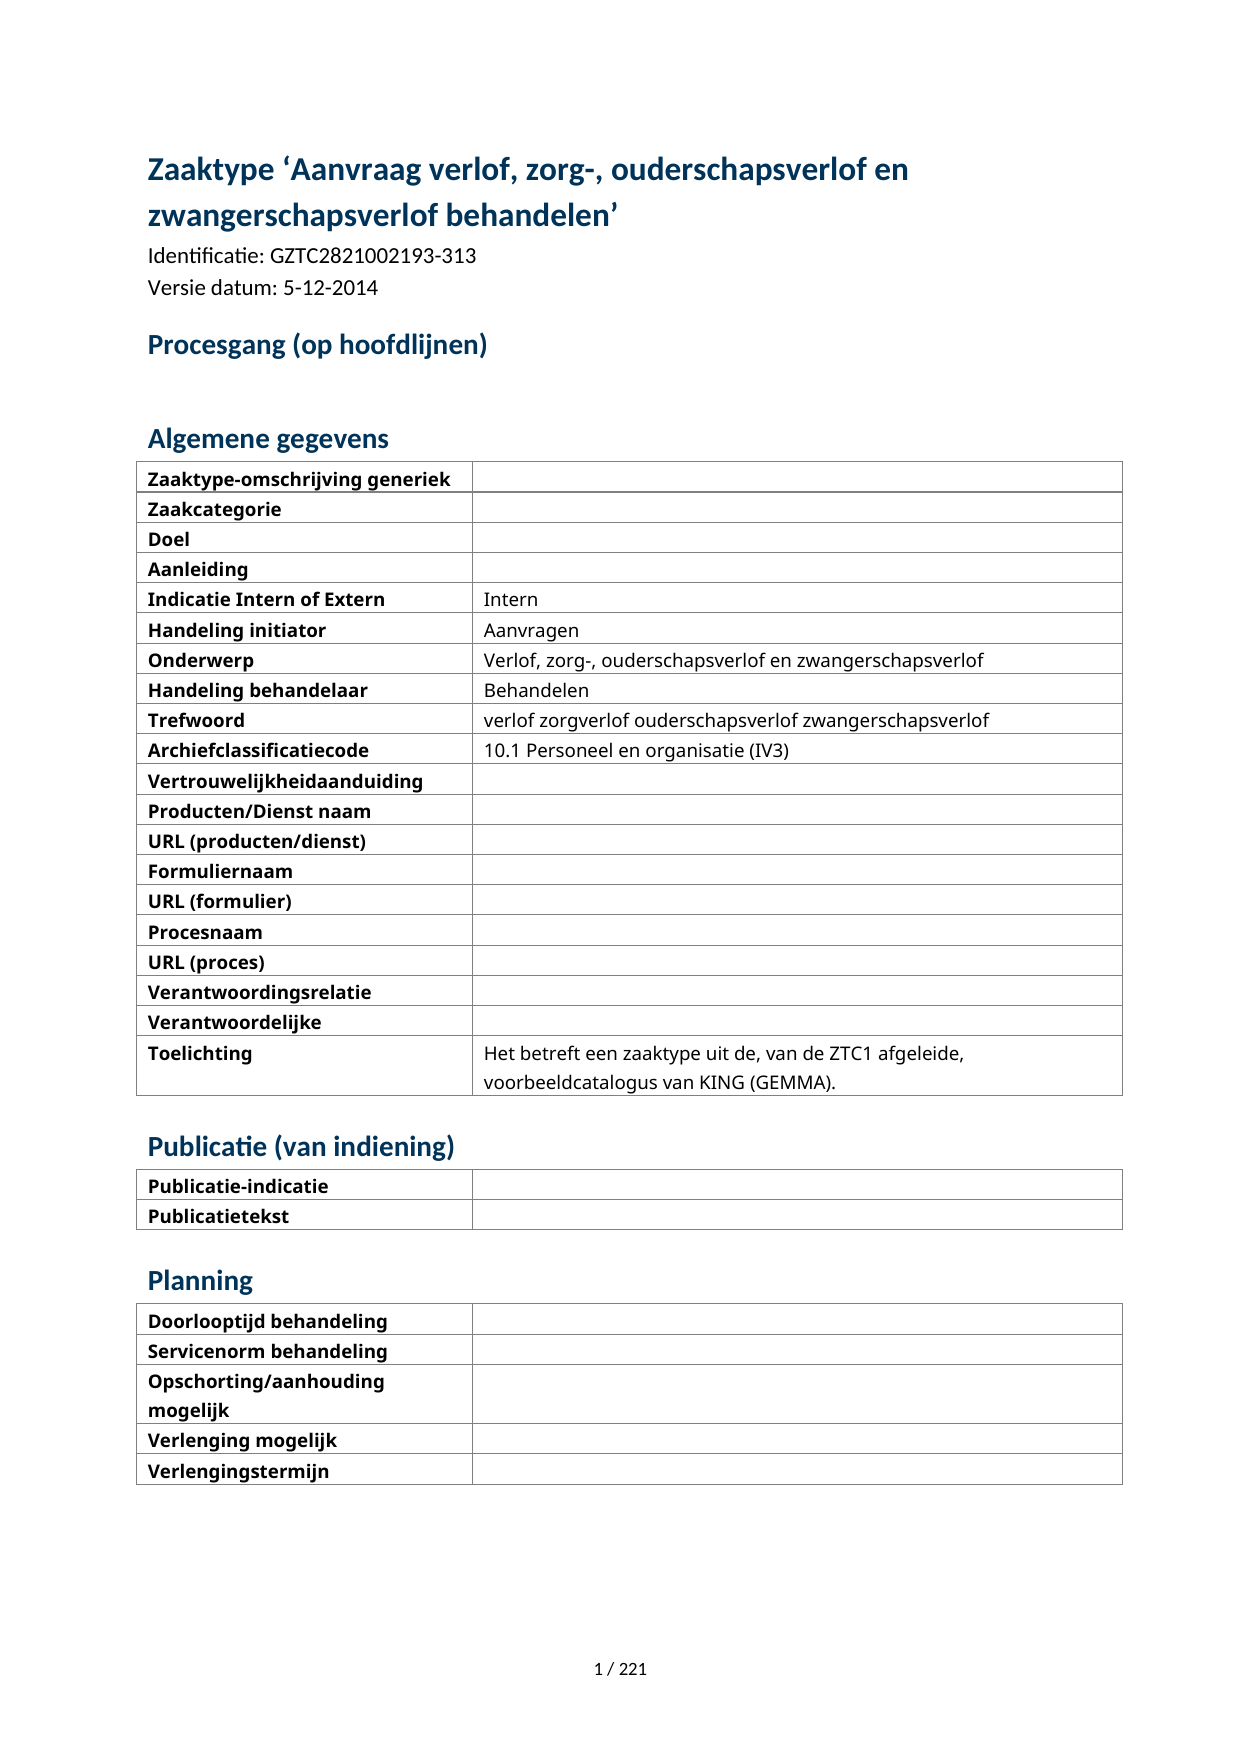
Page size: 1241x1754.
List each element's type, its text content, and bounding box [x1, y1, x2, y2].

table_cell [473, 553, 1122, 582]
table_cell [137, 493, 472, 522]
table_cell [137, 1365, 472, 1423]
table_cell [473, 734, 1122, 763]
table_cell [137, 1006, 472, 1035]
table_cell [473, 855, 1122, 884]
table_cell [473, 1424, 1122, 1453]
text <br />Planning [148, 1262, 1093, 1298]
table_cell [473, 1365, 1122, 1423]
text <br />Procesgang (op hoofdlijnen) [148, 326, 1093, 362]
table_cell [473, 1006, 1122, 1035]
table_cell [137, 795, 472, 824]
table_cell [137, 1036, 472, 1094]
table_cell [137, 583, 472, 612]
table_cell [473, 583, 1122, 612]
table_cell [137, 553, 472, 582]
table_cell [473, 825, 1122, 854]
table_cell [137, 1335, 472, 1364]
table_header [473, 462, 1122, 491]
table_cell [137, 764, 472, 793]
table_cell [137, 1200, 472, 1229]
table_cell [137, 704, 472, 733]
text <br />Algemene gegevens [148, 420, 1093, 456]
text <br />Publicatie (van indiening) [148, 1128, 1093, 1163]
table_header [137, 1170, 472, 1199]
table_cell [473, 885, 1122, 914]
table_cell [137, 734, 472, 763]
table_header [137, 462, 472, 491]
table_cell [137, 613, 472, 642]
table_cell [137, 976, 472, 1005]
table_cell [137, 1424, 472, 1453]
text Versie datum: 5-12-2014 [148, 273, 1093, 301]
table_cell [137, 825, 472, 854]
text Identificatie: GZTC2821002193-313 [148, 241, 1093, 269]
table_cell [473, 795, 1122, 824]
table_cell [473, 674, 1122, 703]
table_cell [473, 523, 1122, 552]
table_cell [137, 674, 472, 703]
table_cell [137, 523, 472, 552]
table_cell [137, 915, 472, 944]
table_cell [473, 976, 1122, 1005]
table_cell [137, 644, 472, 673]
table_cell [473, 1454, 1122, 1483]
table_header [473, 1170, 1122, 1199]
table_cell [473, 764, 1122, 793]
text {{Element|Elementtype=Zaaktype|Omschrijving=Aanvraag verlof, zorg-, ouderschapsverlof en zwangerschapsverlof behandelen|Catalogus=GZTC22821002193|Identificatie=313|Versiedatum=20141205|Beheerder=KING Gemeenten|Paginanaam=GEMMA Voorbeeldzaaktype 'Aanvraag verlof, zorg-, ouderschapsverlof en zwangerschapsverlof behandelen'}}Zaaktype ‘Aanvraag verlof, zorg-, ouderschapsverlof en zwangerschapsverlof behandelen’ [148, 148, 1093, 235]
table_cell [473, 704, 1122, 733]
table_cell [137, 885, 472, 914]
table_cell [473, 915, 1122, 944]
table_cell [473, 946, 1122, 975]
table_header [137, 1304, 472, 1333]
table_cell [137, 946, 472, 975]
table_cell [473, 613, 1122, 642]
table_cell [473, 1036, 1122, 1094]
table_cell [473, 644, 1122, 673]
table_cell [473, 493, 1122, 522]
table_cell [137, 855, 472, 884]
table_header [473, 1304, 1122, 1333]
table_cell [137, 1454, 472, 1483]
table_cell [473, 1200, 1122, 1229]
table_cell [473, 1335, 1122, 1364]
